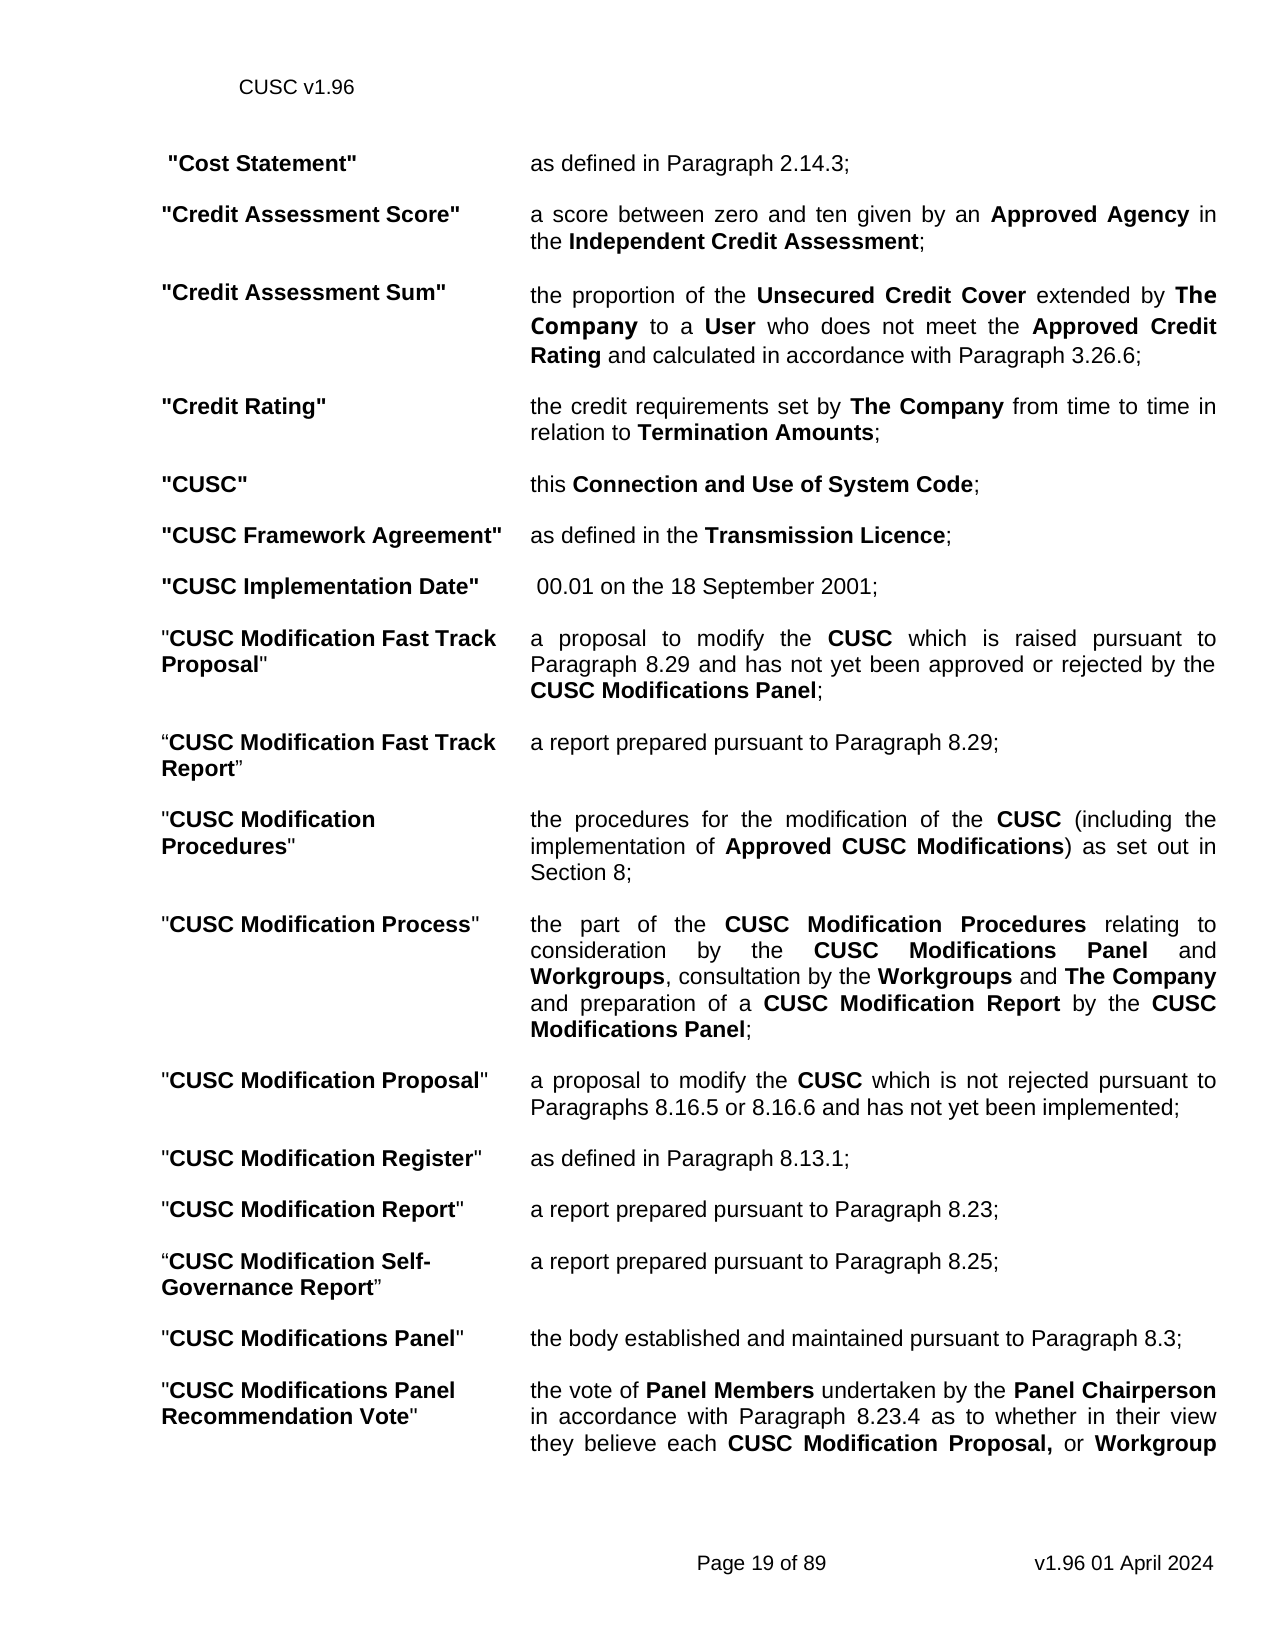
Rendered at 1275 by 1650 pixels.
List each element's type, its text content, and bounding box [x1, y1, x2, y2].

table_cell "CUSC Modification Proposal" [150, 1067, 519, 1145]
table_cell 00.01 on the 18 September 2001; [519, 573, 1228, 625]
table_cell a report prepared pursuant to Paragraph 8.29; [519, 729, 1228, 806]
table_cell as defined in Paragraph 8.13.1; [519, 1145, 1228, 1196]
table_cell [519, 1377, 1228, 1456]
table_cell "Credit Assessment Score" [150, 201, 519, 279]
table_cell "CUSC Modification Procedures" [150, 806, 519, 911]
table_cell a report prepared pursuant to Paragraph 8.25; [519, 1248, 1228, 1325]
table_cell a score between zero and ten given by an Approved Agency in the Independent Credit Assessment; [519, 201, 1228, 279]
table_cell "CUSC" [150, 471, 519, 522]
table_cell as defined in Paragraph 2.14.3; [519, 150, 1228, 201]
table_cell a proposal to modify the CUSC which is not rejected pursuant to Paragraphs 8.16.5 or 8.16.6 and has not yet been implemented; [519, 1067, 1228, 1145]
table_cell "CUSC Modification Report" [150, 1196, 519, 1248]
table_cell "CUSC Framework Agreement" [150, 522, 519, 573]
table_cell "Cost Statement" [150, 150, 519, 201]
table_cell a report prepared pursuant to Paragraph 8.23; [519, 1196, 1228, 1248]
table_cell "CUSC Modification Process" [150, 911, 519, 1067]
table_cell the credit requirements set by The Company from time to time in relation to Termination Amounts; [519, 393, 1228, 471]
table_cell the body established and maintained pursuant to Paragraph 8.3; [519, 1325, 1228, 1377]
table_cell "CUSC Modification Register" [150, 1145, 519, 1196]
table_cell "CUSC Modifications Panel" [150, 1325, 519, 1377]
table_cell a proposal to modify the CUSC which is raised pursuant to Paragraph 8.29 and has not yet been approved or rejected by the CUSC Modifications Panel; [519, 625, 1228, 729]
table_cell "Credit Rating" [150, 393, 519, 471]
table_cell "CUSC Implementation Date" [150, 573, 519, 625]
table_cell “CUSC Modification Fast Track Report” [150, 729, 519, 806]
table_cell as defined in the Transmission Licence; [519, 522, 1228, 573]
table_cell "CUSC Modification Fast Track Proposal" [150, 625, 519, 729]
table_cell the proportion of the Unsecured Credit Cover extended by The Company to a User who does not meet the Approved Credit Rating and calculated in accordance with Paragraph 3.26.6; [519, 279, 1228, 393]
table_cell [150, 1377, 519, 1456]
table_cell the part of the CUSC Modification Procedures relating to consideration by the CUSC Modifications Panel and Workgroups, consultation by the Workgroups and The Company and preparation of a CUSC Modification Report by the CUSC Modifications Panel; [519, 911, 1228, 1067]
table_cell "Credit Assessment Sum" [150, 279, 519, 393]
table_cell “CUSC Modification Self-Governance Report” [150, 1248, 519, 1325]
table_cell the procedures for the modification of the CUSC (including the implementation of Approved CUSC Modifications) as set out in Section 8; [519, 806, 1228, 911]
table_cell this Connection and Use of System Code; [519, 471, 1228, 522]
